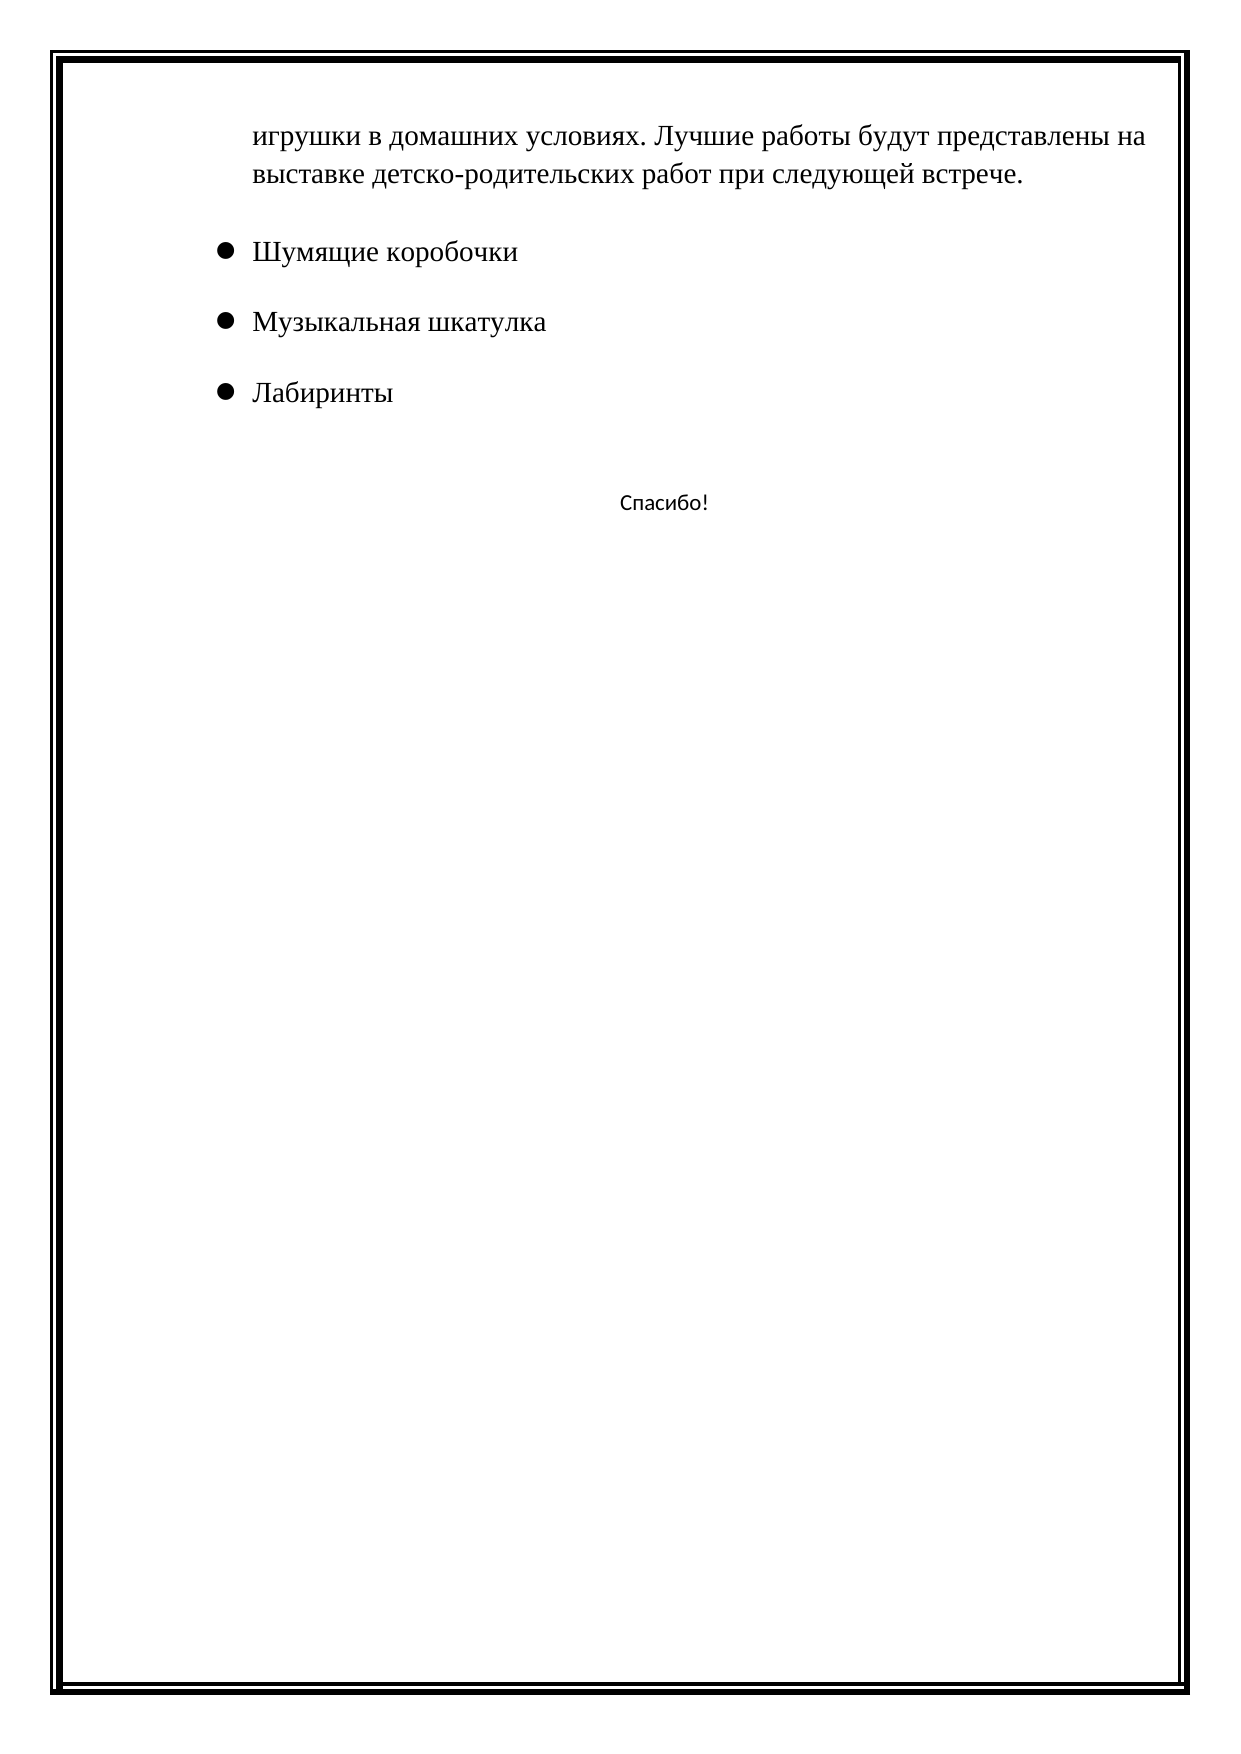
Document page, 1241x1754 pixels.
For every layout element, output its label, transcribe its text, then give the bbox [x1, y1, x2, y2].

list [214, 118, 1152, 190]
text Спасибо! [177, 488, 1152, 516]
list Музыкальная шкатулка [214, 304, 1152, 338]
list Лабиринты [214, 375, 1152, 409]
list Шумящие коробочки [214, 234, 1152, 267]
